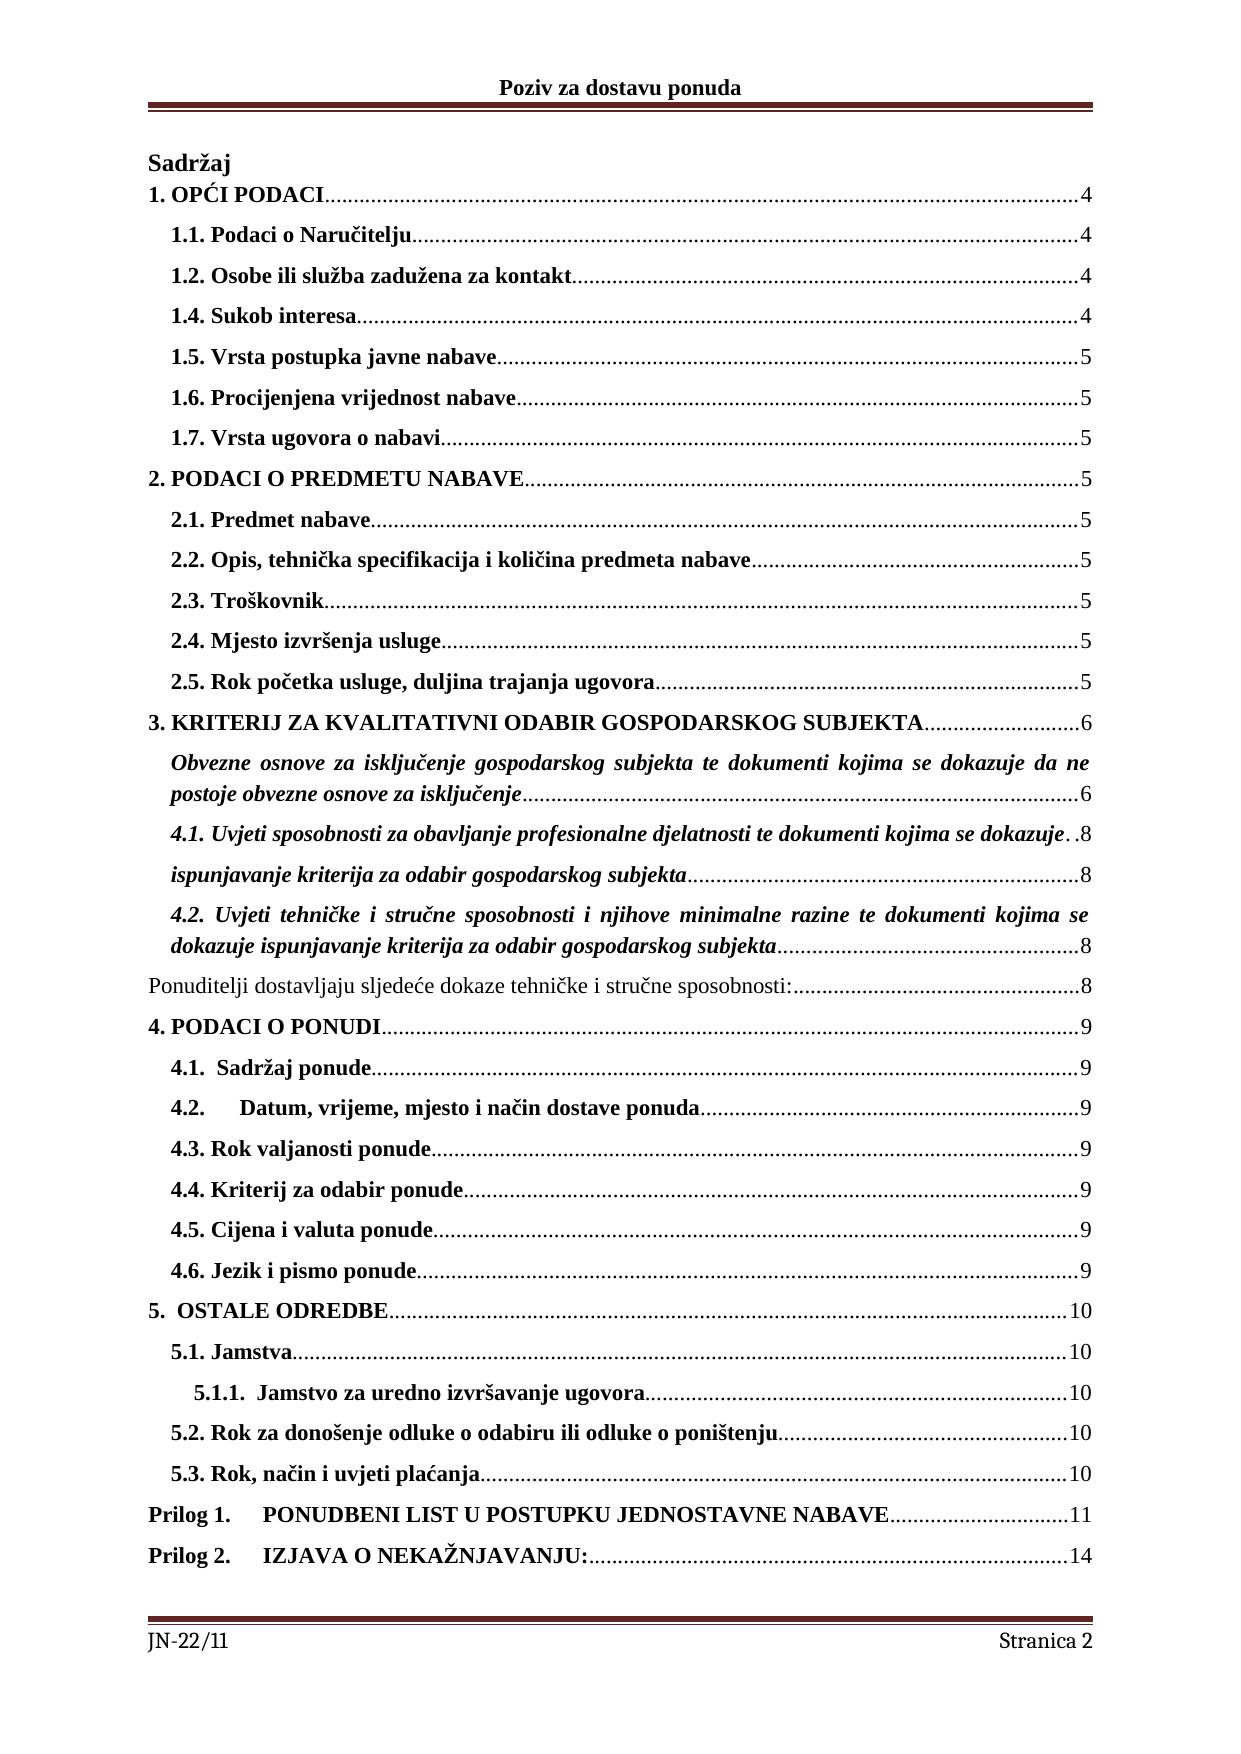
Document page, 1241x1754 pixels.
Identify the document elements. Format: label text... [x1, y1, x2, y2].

text 1.4. Sukob interesa 4 [171, 302, 1093, 329]
text 1.5. Vrsta postupka javne nabave 5 [171, 343, 1093, 369]
text 2.4. Mjesto izvršenja usluge 5 [171, 627, 1093, 654]
text 5.2. Rok za donošenje odluke o odabiru ili odluke o poništenju 10 [171, 1419, 1093, 1446]
text Sadržaj [148, 148, 1093, 176]
text 5.1.1. Jamstvo za uredno izvršavanje ugovora 10 [193, 1379, 1093, 1405]
text 4.6. Jezik i pismo ponude 9 [171, 1257, 1093, 1283]
text 3. KRITERIJ ZA KVALITATIVNI ODABIR GOSPODARSKOG SUBJEKTA 6 [148, 709, 1093, 735]
text 4.2. Datum, vrijeme, mjesto i način dostave ponuda 9 [171, 1094, 1093, 1121]
text 2.2. Opis, tehnička specifikacija i količina predmeta nabave 5 [171, 546, 1093, 573]
text 5. OSTALE ODREDBE 10 [148, 1298, 1093, 1324]
text 4.3. Rok valjanosti ponude 9 [171, 1135, 1093, 1161]
text 1.7. Vrsta ugovora o nabavi 5 [171, 424, 1093, 451]
text 5.1. Jamstva 10 [171, 1338, 1093, 1364]
text 2.5. Rok početka usluge, duljina trajanja ugovora 5 [171, 668, 1093, 694]
text Obvezne osnove za isključenje gospodarskog subjekta te dokumenti kojima se dokazuje da ne postoje obvezne osnove za isključenje 6 [171, 749, 1093, 806]
text 4.1. Uvjeti sposobnosti za obavljanje profesionalne djelatnosti te dokumenti kojima se dokazuje 8 [171, 820, 1093, 847]
text 4.4. Kriterij za odabir ponude 9 [171, 1176, 1093, 1202]
text 2.3. Troškovnik 5 [171, 587, 1093, 613]
text 1. OPĆI PODACI 4 [148, 181, 1093, 207]
text Prilog 1. PONUDBENI LIST U POSTUPKU JEDNOSTAVNE NABAVE 11 [148, 1501, 1093, 1527]
text 5.3. Rok, način i uvjeti plaćanja 10 [171, 1460, 1093, 1486]
text ispunjavanje kriterija za odabir gospodarskog subjekta 8 [171, 861, 1093, 887]
text Ponuditelji dostavljaju sljedeće dokaze tehničke i stručne sposobnosti: 8 [148, 972, 1093, 999]
text 1.6. Procijenjena vrijednost nabave 5 [171, 384, 1093, 410]
text 4.5. Cijena i valuta ponude 9 [171, 1216, 1093, 1243]
text Prilog 2. IZJAVA O NEKAŽNJAVANJU: 14 [148, 1542, 1093, 1568]
text 2. PODACI O PREDMETU NABAVE 5 [148, 465, 1093, 491]
text 1.1. Podaci o Naručitelju 4 [171, 221, 1093, 248]
text 1.2. Osobe ili služba zadužena za kontakt 4 [171, 262, 1093, 288]
text 4. PODACI O PONUDI 9 [148, 1013, 1093, 1039]
text 4.2. Uvjeti tehničke i stručne sposobnosti i njihove minimalne razine te dokumenti kojima se dokazuje ispunjavanje kriterija za odabir gospodarskog subjekta 8 [171, 901, 1093, 958]
text 2.1. Predmet nabave 5 [171, 506, 1093, 532]
text 4.1. Sadržaj ponude 9 [171, 1053, 1093, 1080]
